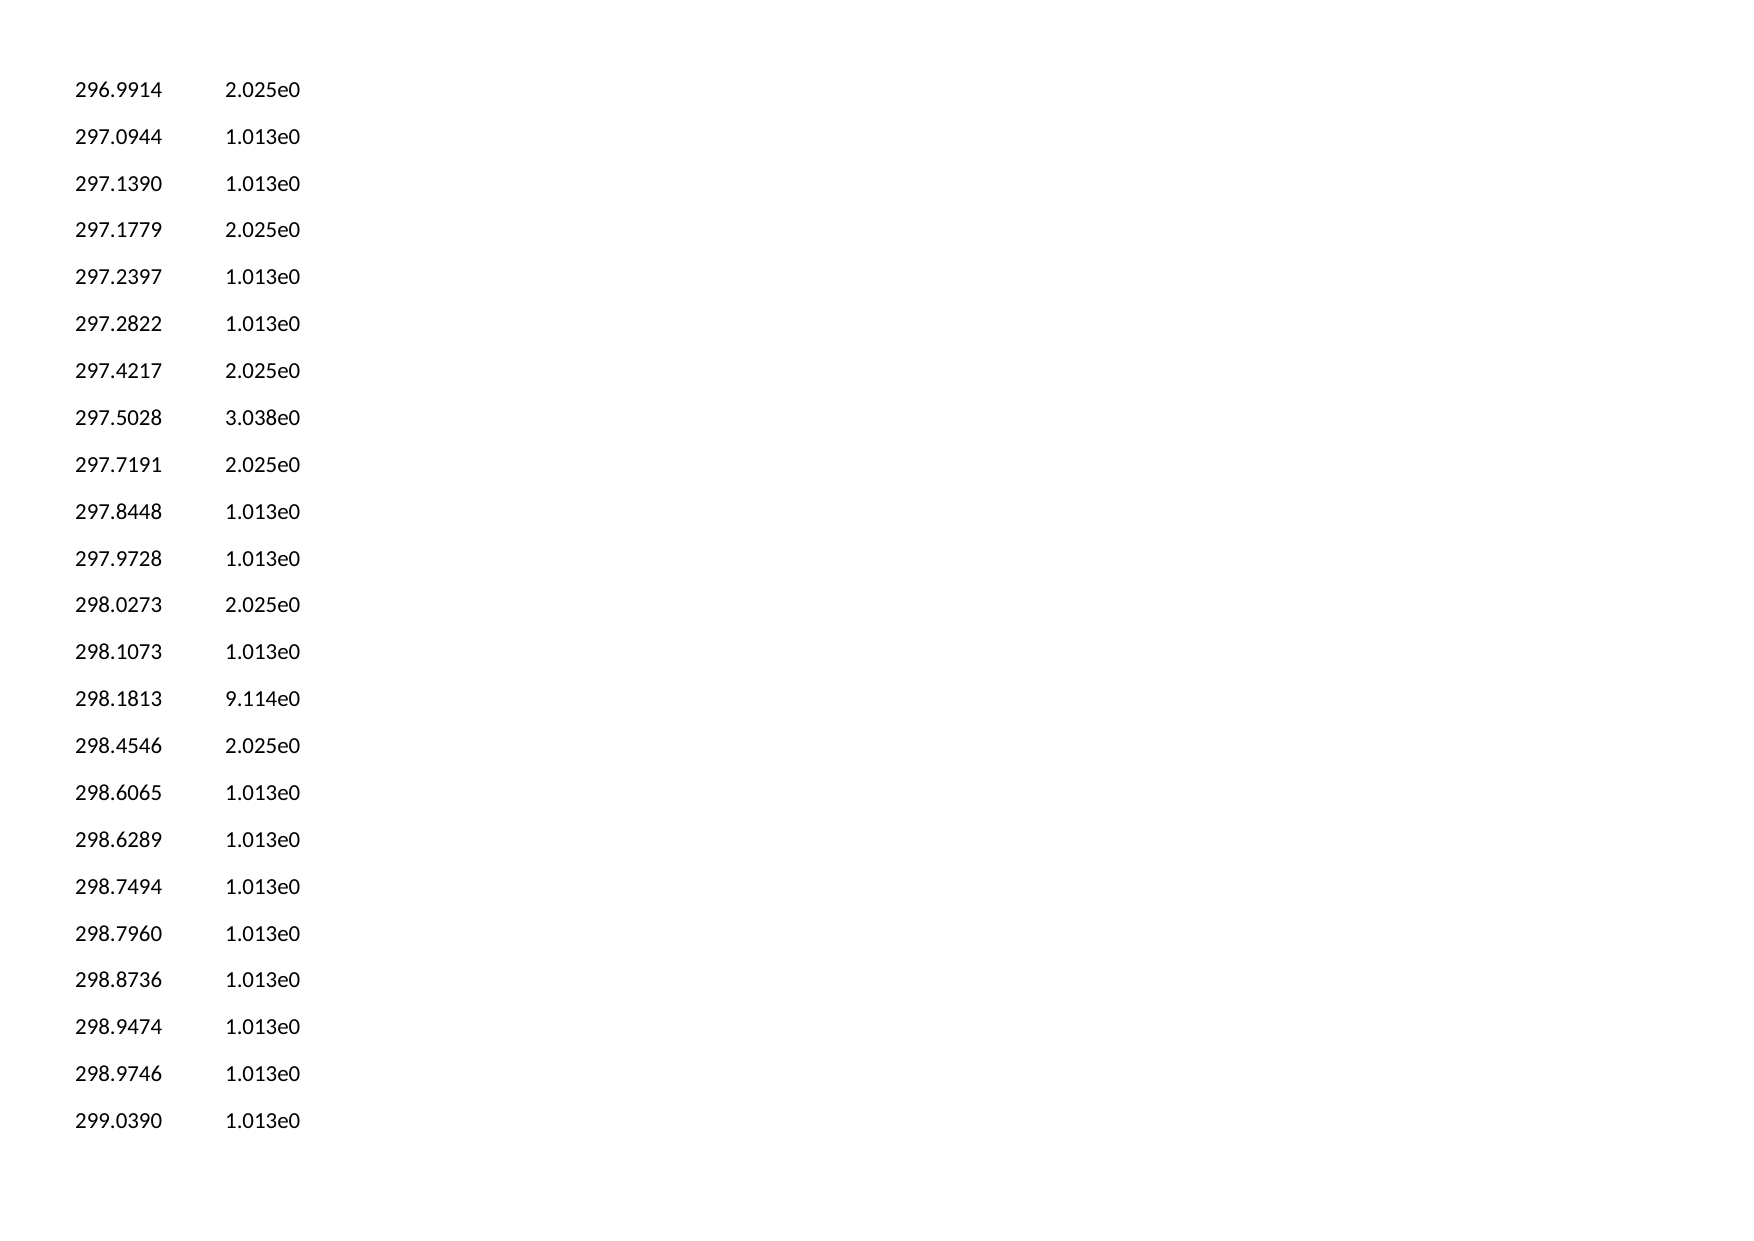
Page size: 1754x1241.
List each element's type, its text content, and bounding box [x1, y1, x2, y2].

text 298.7494 1.013e0 [75, 872, 1679, 900]
text 298.0273 2.025e0 [75, 591, 1679, 619]
text 297.1390 1.013e0 [75, 169, 1679, 197]
text 298.6065 1.013e0 [75, 778, 1679, 806]
text 297.2397 1.013e0 [75, 262, 1679, 291]
text 298.7960 1.013e0 [75, 919, 1679, 947]
text 298.9746 1.013e0 [75, 1059, 1679, 1087]
text 298.9474 1.013e0 [75, 1012, 1679, 1041]
text 299.0390 1.013e0 [75, 1106, 1679, 1134]
text 297.0944 1.013e0 [75, 122, 1679, 150]
text 298.8736 1.013e0 [75, 966, 1679, 994]
text 298.4546 2.025e0 [75, 731, 1679, 759]
text 296.9914 2.025e0 [75, 75, 1679, 103]
text 297.1779 2.025e0 [75, 216, 1679, 244]
text 298.6289 1.013e0 [75, 825, 1679, 853]
text 298.1813 9.114e0 [75, 684, 1679, 712]
text 297.9728 1.013e0 [75, 544, 1679, 572]
text 297.2822 1.013e0 [75, 309, 1679, 337]
text 297.8448 1.013e0 [75, 497, 1679, 525]
text 297.4217 2.025e0 [75, 356, 1679, 384]
text 298.1073 1.013e0 [75, 637, 1679, 666]
text 297.7191 2.025e0 [75, 450, 1679, 478]
text 297.5028 3.038e0 [75, 403, 1679, 431]
